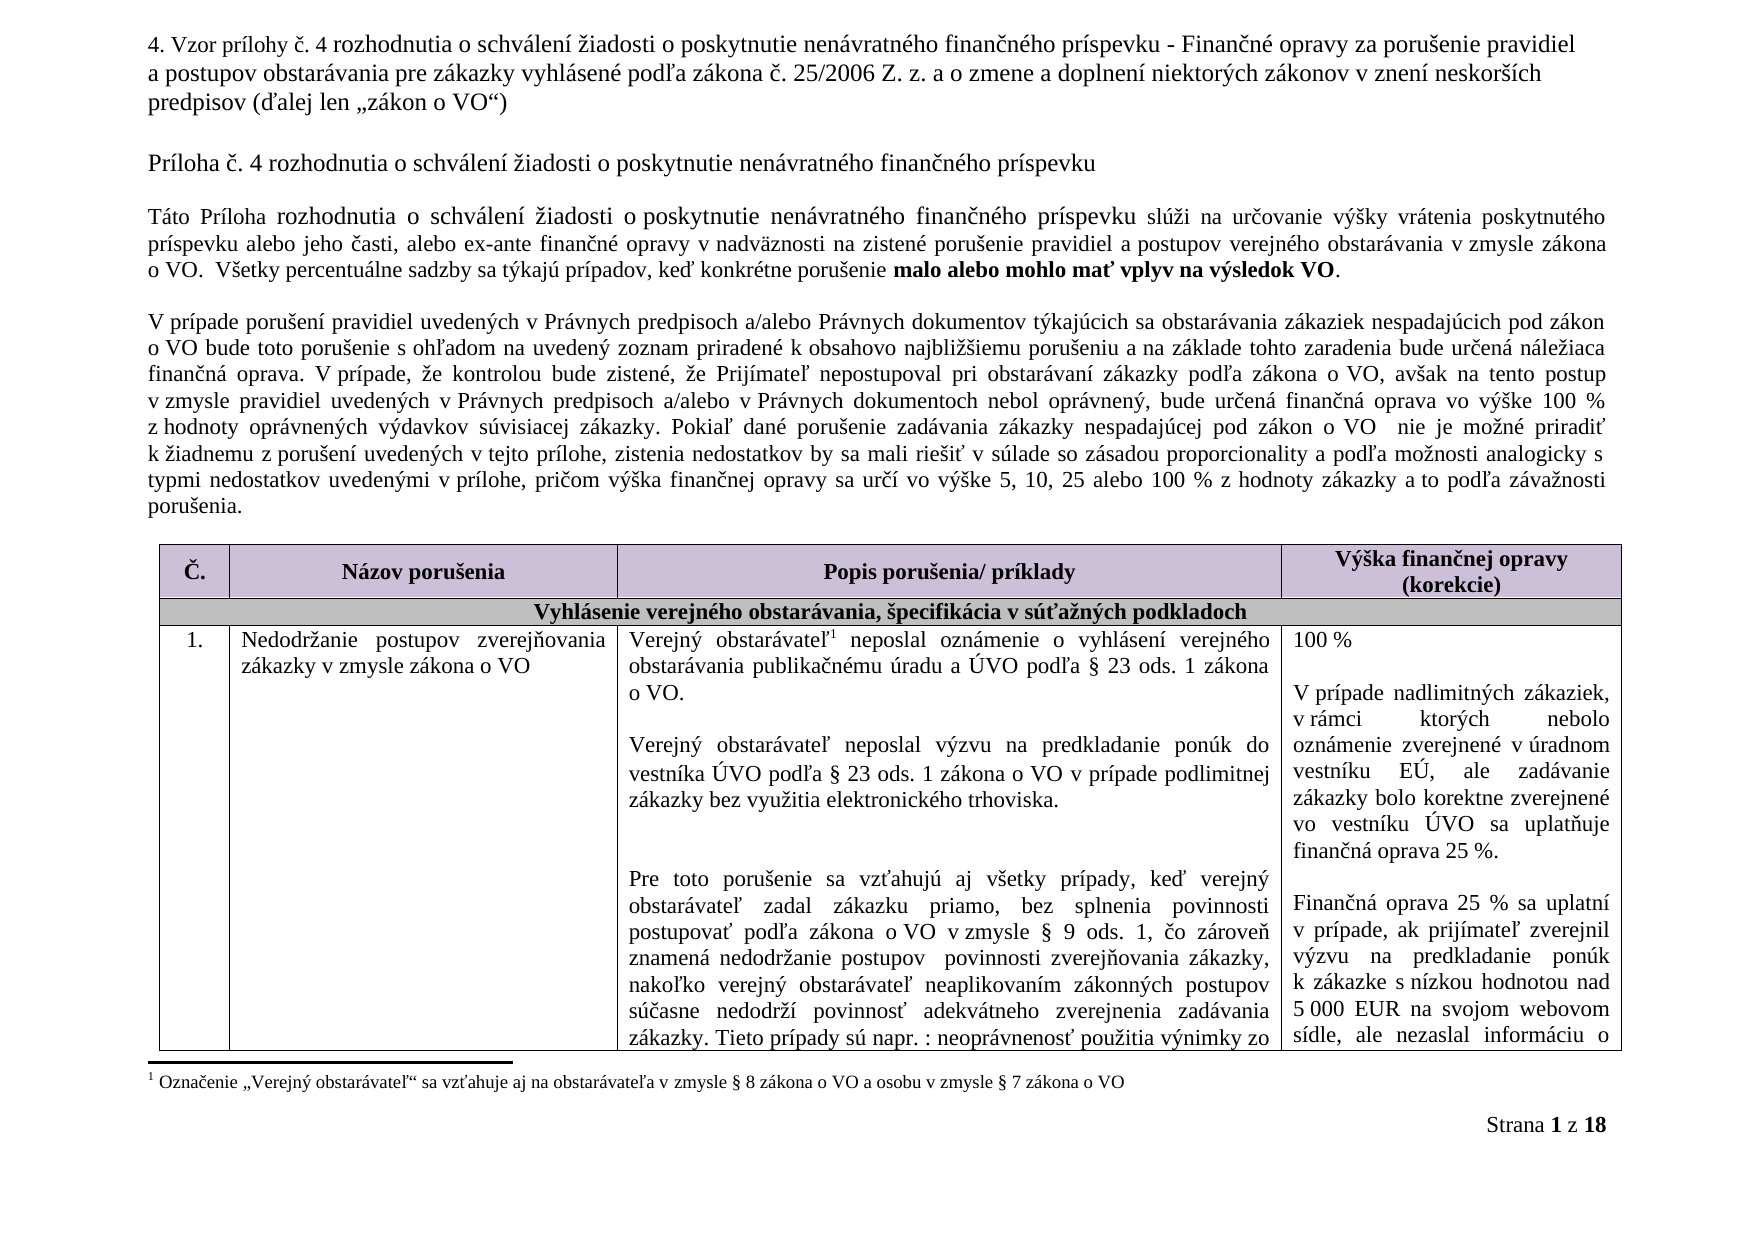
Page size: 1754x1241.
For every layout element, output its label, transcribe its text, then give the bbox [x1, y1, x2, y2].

table_cell 1. [160, 626, 229, 1050]
table_header Č. [160, 545, 229, 597]
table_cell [1282, 626, 1621, 1050]
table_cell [618, 626, 1281, 1050]
text V prípade porušení pravidiel uvedených v Právnych predpisoch a/alebo Právnych dokumentov týkajúcich sa obstarávania zákaziek nespadajúcich pod zákon o VO bude toto porušenie s ohľadom na uvedený zoznam priradené k obsahovo najbližšiemu porušeniu a na základe tohto zaradenia bude určená náležiaca finančná oprava. V prípade, že kontrolou bude zistené, že Prijímateľ nepostupoval pri obstarávaní zákazky podľa zákona o VO, avšak na tento postup v zmysle pravidiel uvedených v Právnych predpisoch a/alebo v Právnych dokumentoch nebol oprávnený, bude určená finančná oprava vo výške 100 % z hodnoty oprávnených výdavkov súvisiacej zákazky. Pokiaľ dané porušenie zadávania zákazky nespadajúcej pod zákon o VO nie je možné priradiť k žiadnemu z porušení uvedených v tejto prílohe, zistenia nedostatkov by sa mali riešiť v súlade so zásadou proporcionality a podľa možnosti analogicky s typmi nedostatkov uvedenými v prílohe, pričom výška finančnej opravy sa určí vo výške 5, 10, 25 alebo 100 % z hodnoty zákazky a to podľa závažnosti porušenia. [148, 308, 1606, 519]
table_header Popis porušenia/ príklady [618, 545, 1281, 597]
table_header Názov porušenia [230, 545, 617, 597]
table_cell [230, 626, 617, 1050]
table_cell Vyhlásenie verejného obstarávania, špecifikácia v súťažných podkladoch [160, 599, 1621, 625]
text Táto Príloha rozhodnutia o schválení žiadosti o poskytnutie nenávratného finančného príspevku slúži na určovanie výšky vrátenia poskytnutého príspevku alebo jeho časti, alebo ex-ante finančné opravy v nadväznosti na zistené porušenie pravidiel a postupov verejného obstarávania v zmysle zákona o VO. Všetky percentuálne sadzby sa týkajú prípadov, keď konkrétne porušenie malo alebo mohlo mať vplyv na výsledok VO. [148, 201, 1606, 283]
table_header Výška finančnej opravy (korekcie) [1282, 545, 1621, 597]
text Príloha č. 4 rozhodnutia o schválení žiadosti o poskytnutie nenávratného finančného príspevku [148, 148, 1606, 176]
